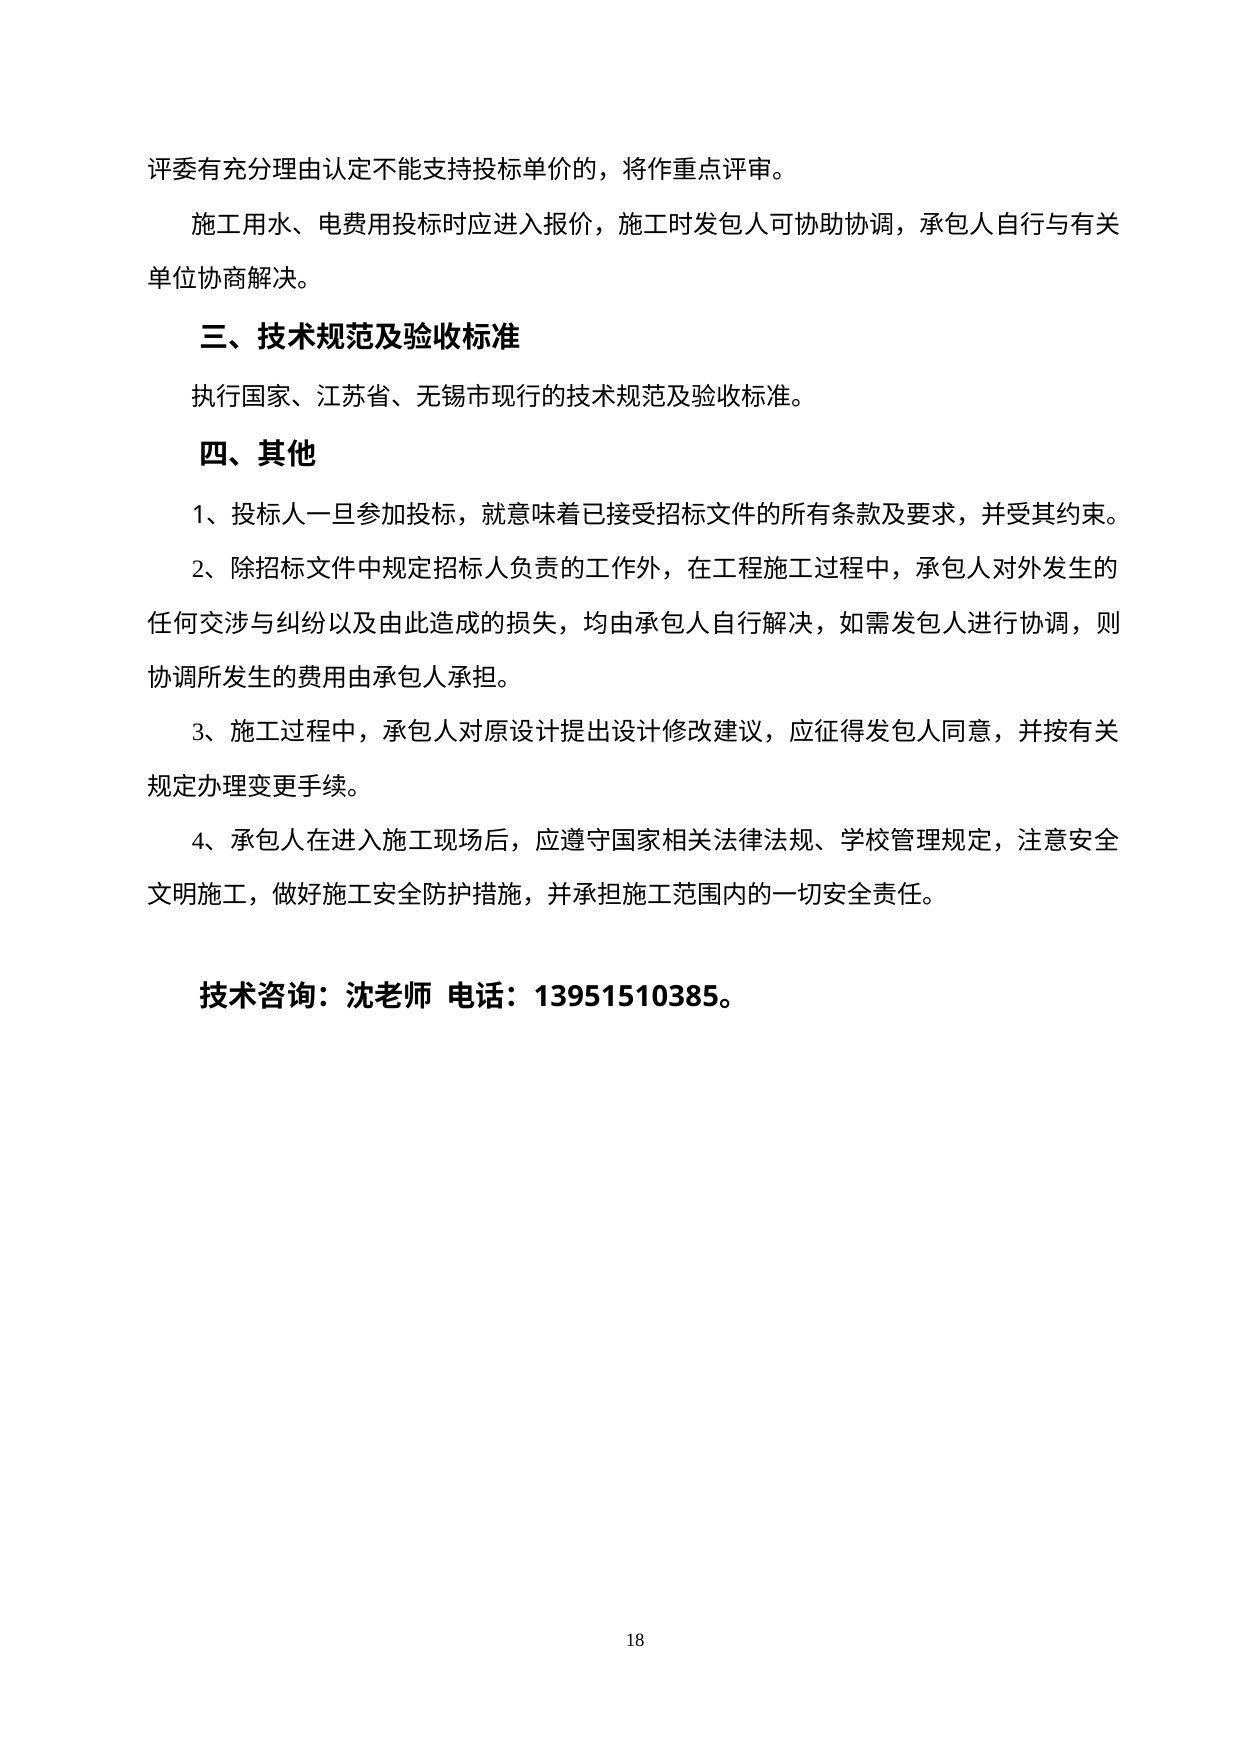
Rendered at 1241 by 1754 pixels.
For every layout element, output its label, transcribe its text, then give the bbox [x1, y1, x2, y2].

text 四、其他 [148, 431, 1122, 473]
text 4、承包人在进入施工现场后，应遵守国家相关法律法规、学校管理规定，注意安全文明施工，做好施工安全防护措施，并承担施工范围内的一切安全责任。 [148, 821, 1122, 911]
text 2、除招标文件中规定招标人负责的工作外，在工程施工过程中，承包人对外发生的任何交涉与纠纷以及由此造成的损失，均由承包人自行解决，如需发包人进行协调，则协调所发生的费用由承包人承担。 [148, 549, 1122, 694]
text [148, 150, 1122, 186]
text 3、施工过程中，承包人对原设计提出设计修改建议，应征得发包人同意，并按有关规定办理变更手续。 [148, 712, 1122, 802]
text 施工用水、电费用投标时应进入报价，施工时发包人可协助协调，承包人自行与有关单位协商解决。 [148, 204, 1122, 295]
text 技术咨询：沈老师 电话：13951510385。 [148, 972, 1122, 1015]
text 1、投标人一旦参加投标，就意味着已接受招标文件的所有条款及要求，并受其约束。 [148, 494, 1122, 531]
text 执行国家、江苏省、无锡市现行的技术规范及验收标准。 [148, 377, 1122, 413]
text 三、技术规范及验收标准 [148, 313, 1122, 355]
